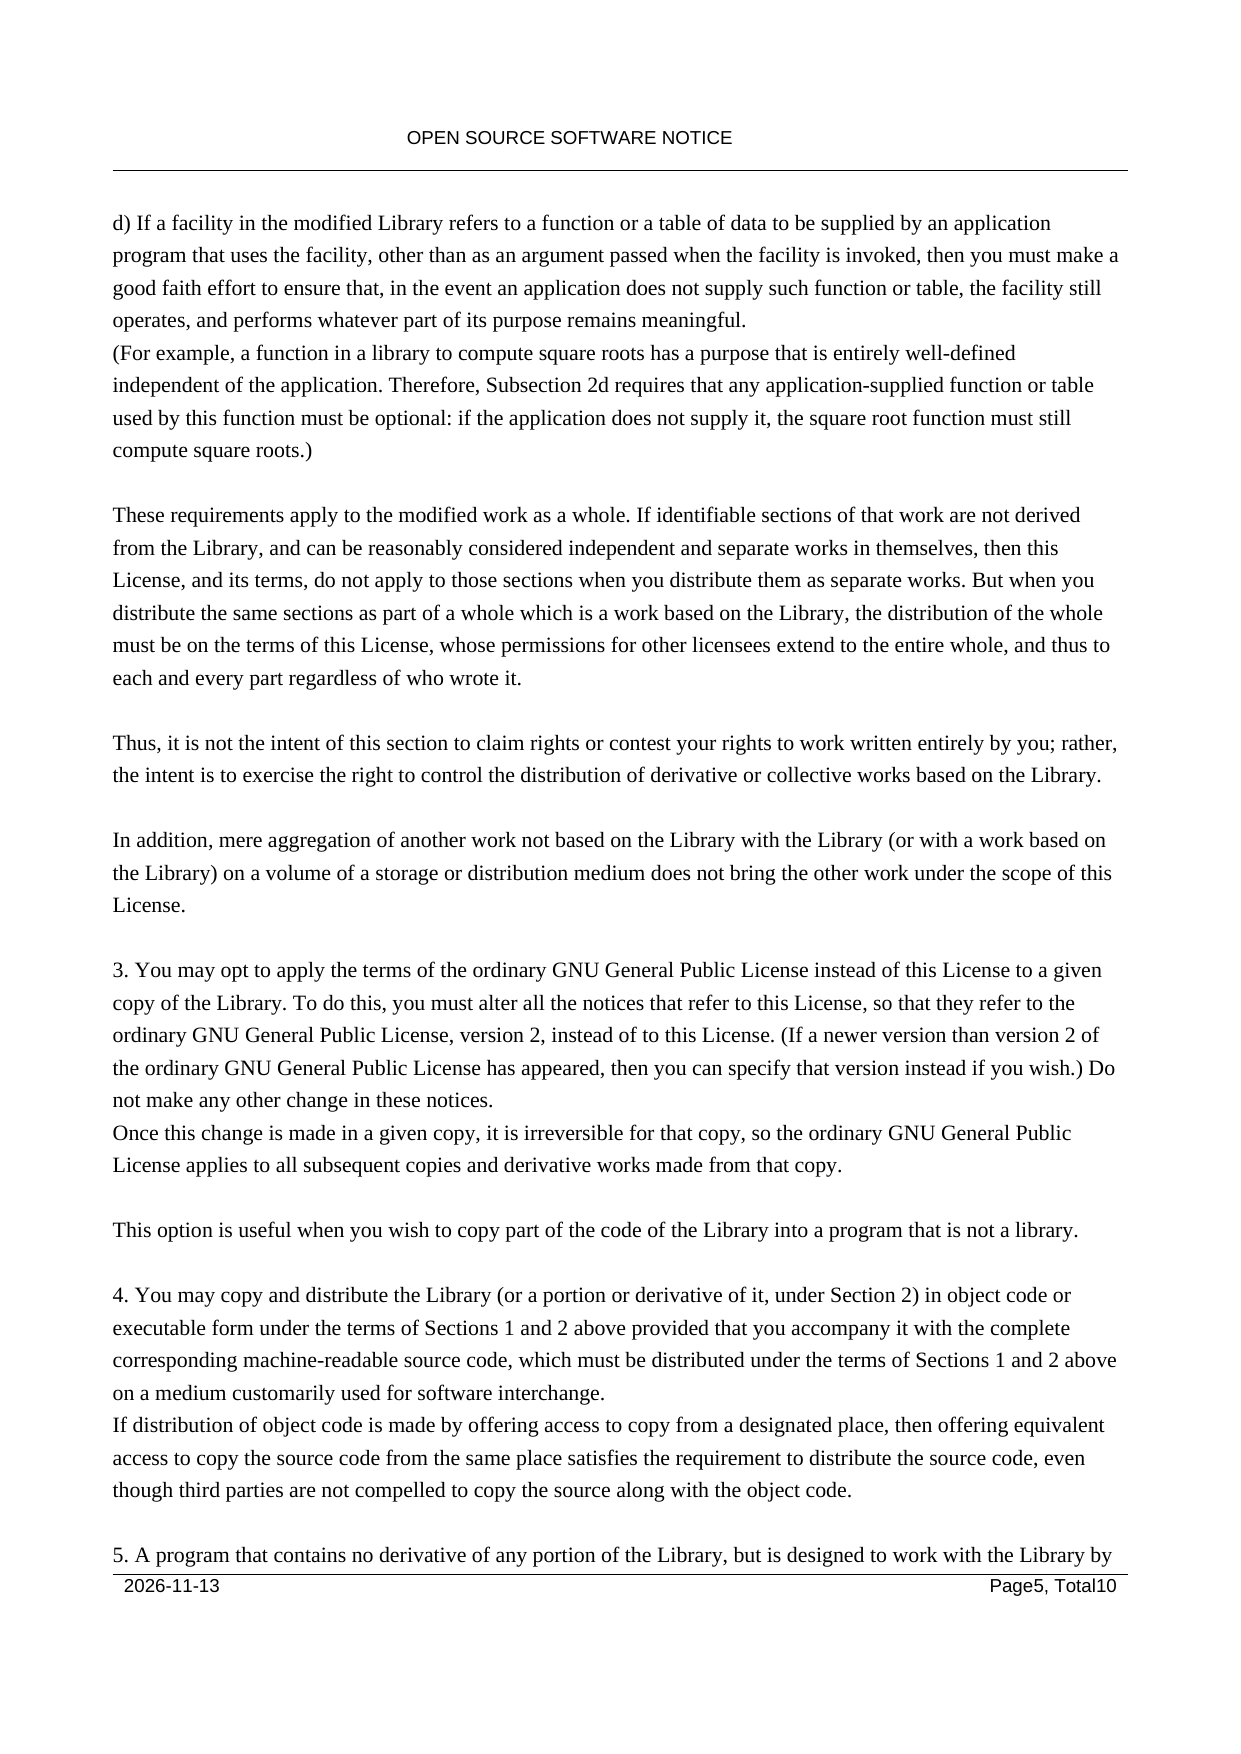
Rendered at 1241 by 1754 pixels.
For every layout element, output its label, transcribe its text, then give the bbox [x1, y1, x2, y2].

text (For example, a function in a library to compute square roots has a purpose that is entirely well-defined independent of the application. Therefore, Subsection 2d requires that any application-supplied function or table used by this function must be optional: if the application does not supply it, the square root function must still compute square roots.) [112, 336, 1128, 466]
text 3. You may opt to apply the terms of the ordinary GNU General Public License instead of this License to a given copy of the Library. To do this, you must alter all the notices that refer to this License, so that they refer to the ordinary GNU General Public License, version 2, instead of to this License. (If a newer version than version 2 of the ordinary GNU General Public License has appeared, then you can specify that version instead if you wish.) Do not make any other change in these notices. [112, 954, 1128, 1116]
text These requirements apply to the modified work as a whole. If identifiable sections of that work are not derived from the Library, and can be reasonably considered independent and separate works in themselves, then this License, and its terms, do not apply to those sections when you distribute them as separate works. But when you distribute the same sections as part of a whole which is a work based on the Library, the distribution of the whole must be on the terms of this License, whose permissions for other licensees extend to the entire whole, and thus to each and every part regardless of who wrote it. [112, 499, 1128, 694]
text Thus, it is not the intent of this section to claim rights or contest your rights to work written entirely by you; rather, the intent is to exercise the right to control the distribution of derivative or collective works based on the Library. [112, 726, 1128, 791]
text 4. You may copy and distribute the Library (or a portion or derivative of it, under Section 2) in object code or executable form under the terms of Sections 1 and 2 above provided that you accompany it with the complete corresponding machine-readable source code, which must be distributed under the terms of Sections 1 and 2 above on a medium customarily used for software interchange. [112, 1279, 1128, 1409]
text d) If a facility in the modified Library refers to a function or a table of data to be supplied by an application program that uses the facility, other than as an argument passed when the facility is invoked, then you must make a good faith effort to ensure that, in the event an application does not supply such function or table, the facility still operates, and performs whatever part of its purpose remains meaningful. [112, 206, 1128, 336]
text This option is useful when you wish to copy part of the code of the Library into a program that is not a library. [112, 1214, 1128, 1246]
text Once this change is made in a given copy, it is irreversible for that copy, so the ordinary GNU General Public License applies to all subsequent copies and derivative works made from that copy. [112, 1116, 1128, 1181]
text In addition, mere aggregation of another work not based on the Library with the Library (or with a work based on the Library) on a volume of a storage or distribution medium does not bring the other work under the scope of this License. [112, 824, 1128, 921]
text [112, 1539, 1128, 1571]
text If distribution of object code is made by offering access to copy from a designated place, then offering equivalent access to copy the source code from the same place satisfies the requirement to distribute the source code, even though third parties are not compelled to copy the source along with the object code. [112, 1409, 1128, 1506]
